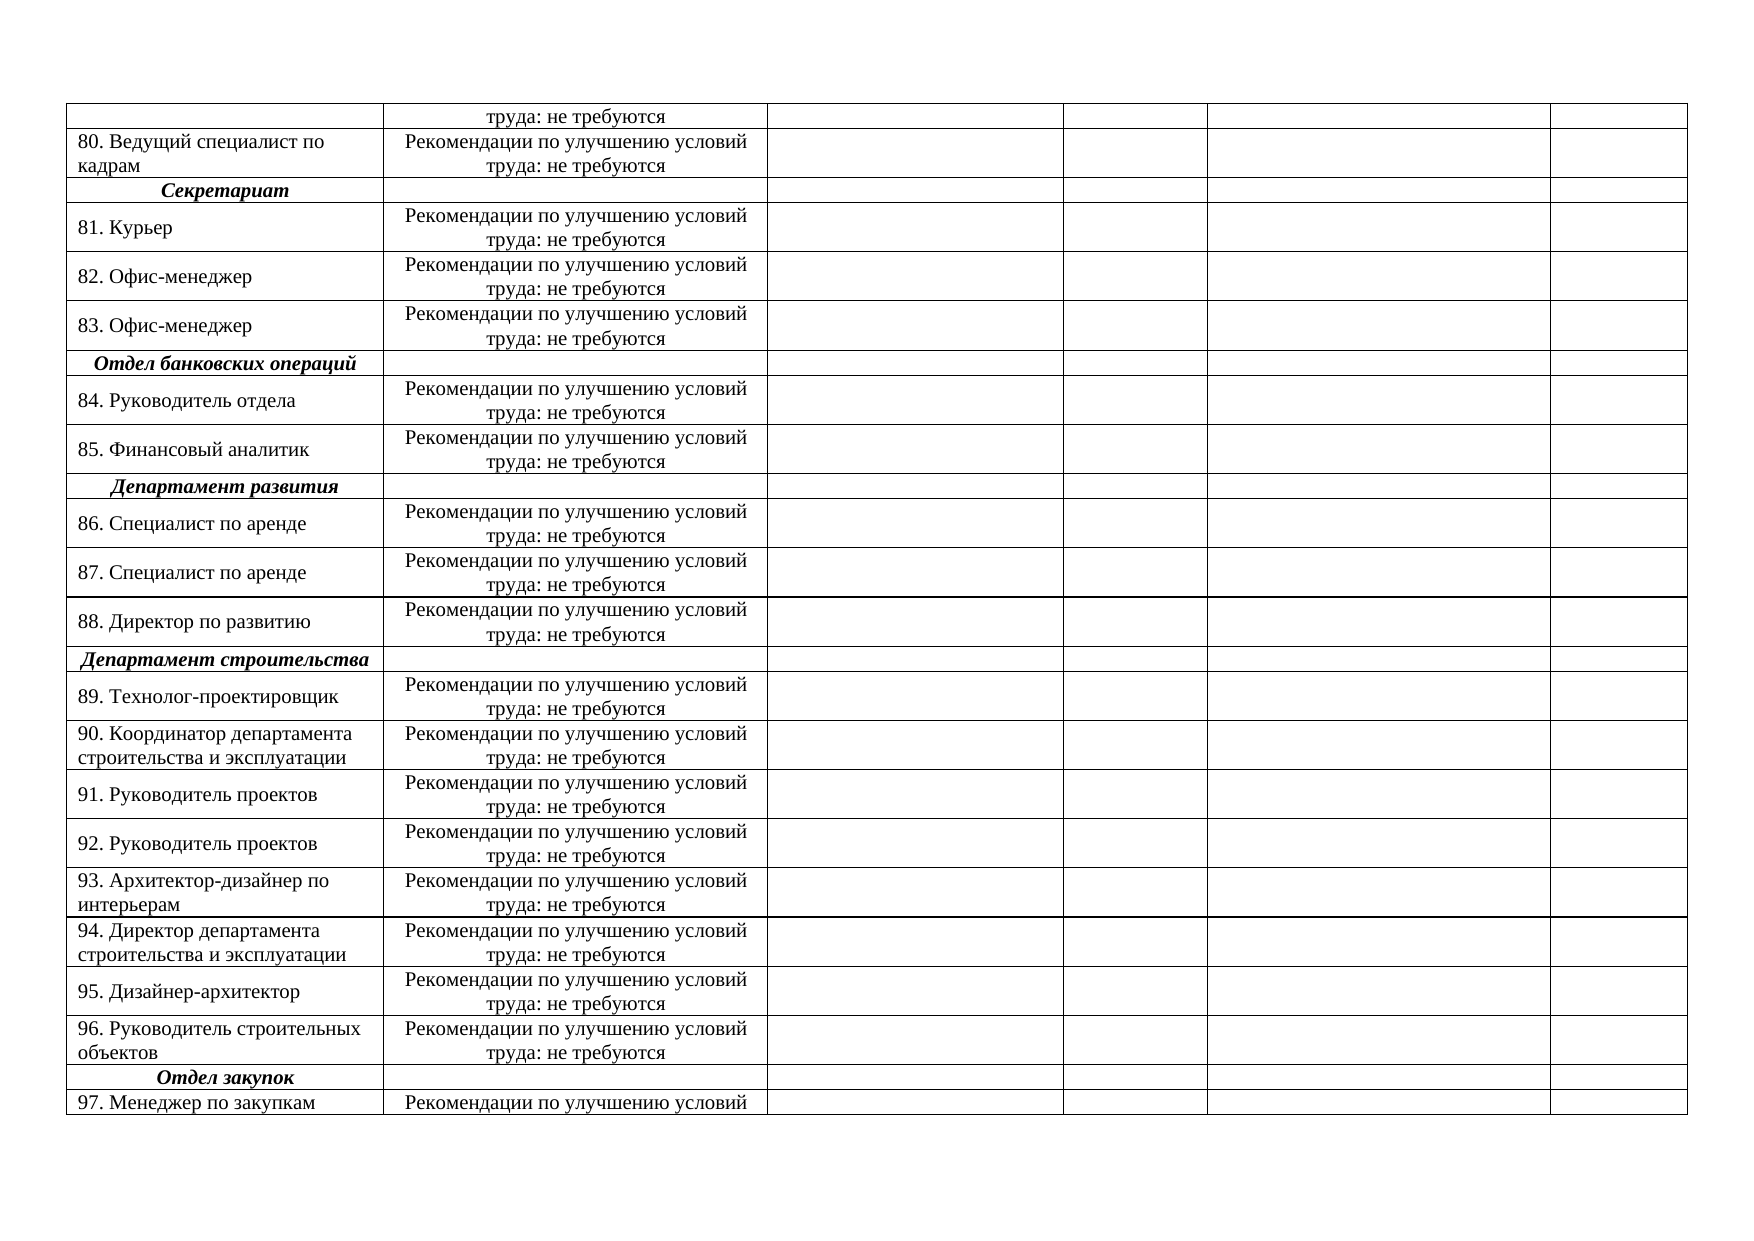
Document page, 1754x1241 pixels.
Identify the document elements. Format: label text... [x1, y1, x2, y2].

table_cell [1208, 672, 1550, 720]
table_cell [768, 548, 1063, 596]
table_cell [768, 1065, 1063, 1089]
table_cell Отдел закупок [67, 1065, 383, 1089]
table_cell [67, 104, 383, 128]
table_cell [1551, 1090, 1687, 1114]
table_cell [1551, 425, 1687, 473]
table_cell [1064, 598, 1207, 646]
table_cell [768, 868, 1063, 916]
table_cell [384, 474, 767, 498]
table_cell [1551, 1016, 1687, 1064]
table_cell [1064, 425, 1207, 473]
table_cell [1208, 252, 1550, 300]
table_cell [768, 252, 1063, 300]
table_cell 90. Координатор департамента строительства и эксплуатации [67, 721, 383, 769]
table_cell [1064, 868, 1207, 916]
table_cell Рекомендации по улучшению условий труда: не требуются [384, 598, 767, 646]
table_cell 92. Руководитель проектов [67, 819, 383, 867]
table_cell [1208, 203, 1550, 251]
table_cell Рекомендации по улучшению условий труда: не требуются [384, 301, 767, 349]
table_cell [1064, 376, 1207, 424]
table_cell 86. Специалист по аренде [67, 499, 383, 547]
table_cell [768, 474, 1063, 498]
table_cell [1064, 499, 1207, 547]
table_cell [67, 1090, 383, 1114]
table_cell [1551, 819, 1687, 867]
table_cell [1208, 647, 1550, 671]
table_cell [1551, 967, 1687, 1015]
table_cell 82. Офис-менеджер [67, 252, 383, 300]
table_cell [1551, 376, 1687, 424]
table_cell [768, 425, 1063, 473]
table_cell [768, 129, 1063, 177]
table_cell 88. Директор по развитию [67, 598, 383, 646]
table_cell [1064, 129, 1207, 177]
table_cell [1551, 129, 1687, 177]
table_cell Секретариат [67, 178, 383, 202]
table_cell [1551, 598, 1687, 646]
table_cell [384, 1016, 767, 1064]
table_cell [768, 672, 1063, 720]
table_cell [1064, 203, 1207, 251]
table_cell [768, 770, 1063, 818]
table_cell [768, 819, 1063, 867]
table_cell [384, 647, 767, 671]
table_cell [1551, 548, 1687, 596]
table_cell [768, 967, 1063, 1015]
table_cell [768, 598, 1063, 646]
table_cell 95. Дизайнер-архитектор [67, 967, 383, 1015]
table_cell 80. Ведущий специалист по кадрам [67, 129, 383, 177]
table_cell 96. Руководитель строительных объектов [67, 1016, 383, 1064]
table_cell [1064, 1090, 1207, 1114]
table_cell [1064, 770, 1207, 818]
table_cell [1208, 129, 1550, 177]
table_cell [768, 647, 1063, 671]
table_cell [768, 351, 1063, 374]
table_cell [1208, 1090, 1550, 1114]
table_cell [1064, 178, 1207, 202]
table_cell [1208, 301, 1550, 349]
table_cell [768, 301, 1063, 349]
table_cell [1064, 474, 1207, 498]
table_cell [384, 178, 767, 202]
table_cell [1551, 178, 1687, 202]
table_cell [1064, 672, 1207, 720]
table_cell [1551, 1065, 1687, 1089]
table_cell [1208, 425, 1550, 473]
table_cell [768, 104, 1063, 128]
table_cell 81. Курьер [67, 203, 383, 251]
table_cell Рекомендации по улучшению условий труда: не требуются [384, 721, 767, 769]
table_cell [1064, 967, 1207, 1015]
table_cell [1208, 598, 1550, 646]
table_cell Департамент строительства [67, 647, 383, 671]
table_cell [1551, 868, 1687, 916]
table_cell [1208, 770, 1550, 818]
table_cell 94. Директор департамента строительства и эксплуатации [67, 918, 383, 966]
table_cell [384, 1065, 767, 1089]
table_cell [1551, 203, 1687, 251]
table_cell [1208, 104, 1550, 128]
table_cell [1064, 1065, 1207, 1089]
table_cell [768, 203, 1063, 251]
table_cell [768, 376, 1063, 424]
table_cell 85. Финансовый аналитик [67, 425, 383, 473]
table_cell [1208, 918, 1550, 966]
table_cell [384, 104, 767, 128]
table_cell [768, 1016, 1063, 1064]
table_cell [1208, 868, 1550, 916]
table_cell Рекомендации по улучшению условий труда: не требуются [384, 499, 767, 547]
table_cell [1551, 252, 1687, 300]
table_cell Рекомендации по улучшению условий труда: не требуются [384, 425, 767, 473]
table_cell [1064, 548, 1207, 596]
table_cell [1064, 104, 1207, 128]
table_cell 83. Офис-менеджер [67, 301, 383, 349]
table_cell Рекомендации по улучшению условий труда: не требуются [384, 918, 767, 966]
table_cell [1551, 351, 1687, 374]
table_cell [1551, 721, 1687, 769]
table_cell [768, 178, 1063, 202]
table_cell [1551, 918, 1687, 966]
table_cell [1208, 967, 1550, 1015]
table_cell 87. Специалист по аренде [67, 548, 383, 596]
table_cell Отдел банковских операций [67, 351, 383, 374]
table_cell [1208, 376, 1550, 424]
table_cell Рекомендации по улучшению условий труда: не требуются [384, 770, 767, 818]
table_cell [1064, 301, 1207, 349]
table_cell [768, 499, 1063, 547]
table_cell 93. Архитектор-дизайнер по интерьерам [67, 868, 383, 916]
table_cell [768, 918, 1063, 966]
table_cell Рекомендации по улучшению условий труда: не требуются [384, 252, 767, 300]
table_cell Рекомендации по улучшению условий труда: не требуются [384, 376, 767, 424]
table_cell [1064, 252, 1207, 300]
table_cell [1208, 178, 1550, 202]
table_cell [1064, 647, 1207, 671]
table_cell [1208, 721, 1550, 769]
table_cell 84. Руководитель отдела [67, 376, 383, 424]
table_cell [1208, 548, 1550, 596]
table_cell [384, 129, 767, 177]
table_cell [768, 721, 1063, 769]
table_cell Рекомендации по улучшению условий труда: не требуются [384, 548, 767, 596]
table_cell Рекомендации по улучшению условий труда: не требуются [384, 203, 767, 251]
table_cell [1551, 672, 1687, 720]
table_cell Департамент развития [67, 474, 383, 498]
table_cell [384, 351, 767, 374]
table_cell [384, 1090, 767, 1114]
table_cell [1208, 499, 1550, 547]
table_cell Рекомендации по улучшению условий труда: не требуются [384, 967, 767, 1015]
table_cell Рекомендации по улучшению условий труда: не требуются [384, 672, 767, 720]
table_cell [1208, 474, 1550, 498]
table_cell 91. Руководитель проектов [67, 770, 383, 818]
table_cell [1064, 1016, 1207, 1064]
table_cell [1208, 819, 1550, 867]
table_cell Рекомендации по улучшению условий труда: не требуются [384, 868, 767, 916]
table_cell [1064, 819, 1207, 867]
table_cell [1064, 721, 1207, 769]
table_cell 89. Технолог-проектировщик [67, 672, 383, 720]
table_cell [1064, 351, 1207, 374]
table_cell [1551, 301, 1687, 349]
table_cell [1551, 474, 1687, 498]
table_cell [1551, 647, 1687, 671]
table_cell [1551, 499, 1687, 547]
table_cell [768, 1090, 1063, 1114]
table_cell [1064, 918, 1207, 966]
table_cell Рекомендации по улучшению условий труда: не требуются [384, 819, 767, 867]
table_cell [1551, 104, 1687, 128]
table_cell [1208, 1016, 1550, 1064]
table_cell [1551, 770, 1687, 818]
table_cell [1208, 351, 1550, 374]
table_cell [1208, 1065, 1550, 1089]
